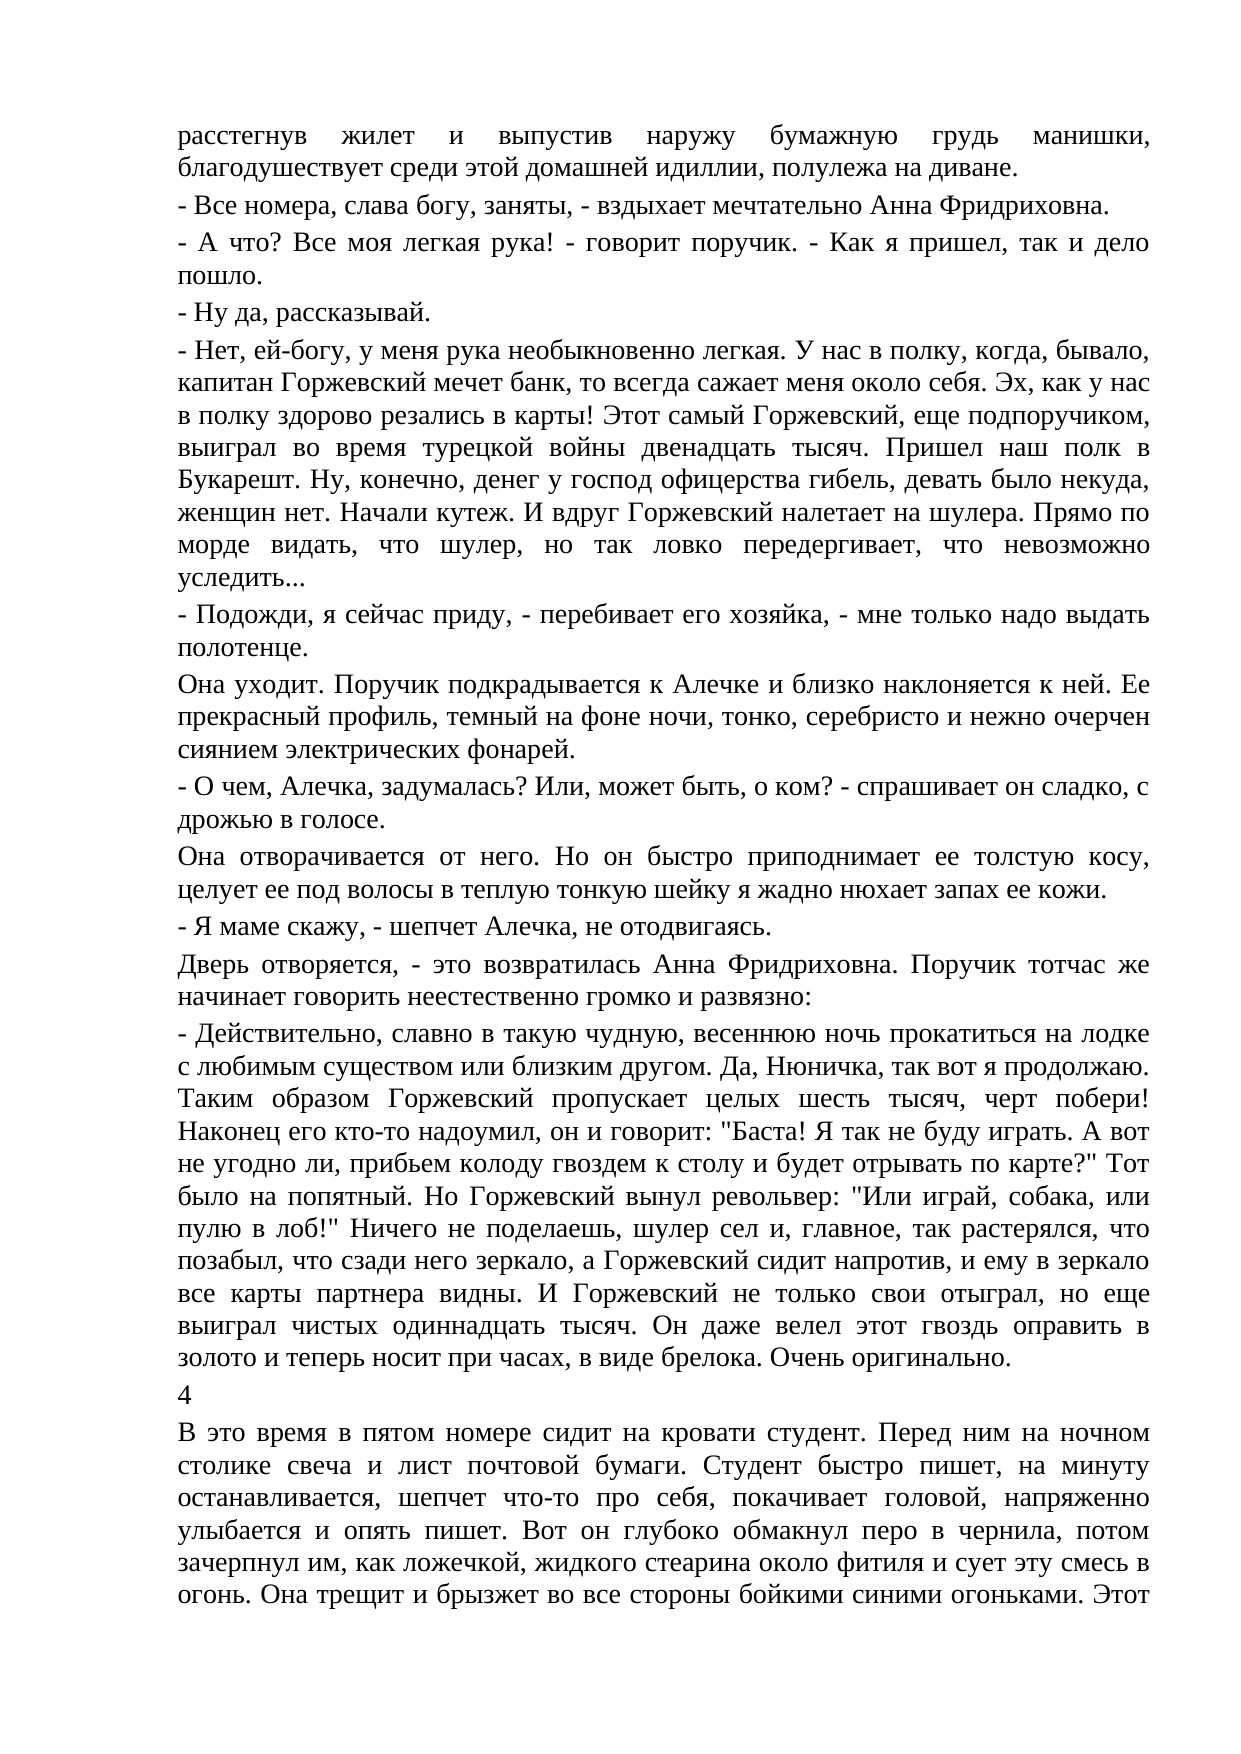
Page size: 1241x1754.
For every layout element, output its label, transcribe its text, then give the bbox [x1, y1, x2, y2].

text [177, 1416, 1152, 1610]
text Она уходит. Поручик подкрадывается к Алечке и близко наклоняется к ней. Ее прекрасный профиль, темный на фоне ночи, тонко, серебристо и нежно очерчен сиянием электрических фонарей. [177, 667, 1152, 764]
text - Нет, ей-богу, у меня рука необыкновенно легкая. У нас в полку, когда, бывало, капитан Горжевский мечет банк, то всегда сажает меня около себя. Эх, как у нас в полку здорово резались в карты! Этот самый Горжевский, еще подпоручиком, выиграл во время турецкой войны двенадцать тысяч. Пришел наш полк в Букарешт. Ну, конечно, денег у господ офицерства гибель, девать было некуда, женщин нет. Начали кутеж. И вдруг Горжевский налетает на шулера. Прямо по морде видать, что шулер, но так ловко передергивает, что невозможно уследить... [177, 333, 1152, 592]
text - Действительно, славно в такую чудную, весеннюю ночь прокатиться на лодке с любимым существом или близким другом. Да, Нюничка, так вот я продолжаю. Таким образом Горжевский пропускает целых шесть тысяч, черт побери! Наконец его кто-то надоумил, он и говорит: "Баста! Я так не буду играть. А вот не угодно ли, прибьем колоду гвоздем к столу и будет отрывать по карте?" Тот было на попятный. Но Горжевский вынул револьвер: "Или играй, собака, или пулю в лоб!" Ничего не поделаешь, шулер сел и, главное, так растерялся, что позабыл, что сзади него зеркало, а Горжевский сидит напротив, и ему в зеркало все карты партнера видны. И Горжевский не только свои отыграл, но еще выиграл чистых одиннадцать тысяч. Он даже велел этот гвоздь оправить в золото и теперь носит при часах, в виде брелока. Очень оригинально. [177, 1017, 1152, 1373]
text - О чем, Алечка, задумалась? Или, может быть, о ком? - спрашивает он сладко, с дрожью в голосе. [177, 769, 1152, 834]
text - А что? Все моя легкая рука! - говорит поручик. - Как я пришел, так и дело пошло. [177, 226, 1152, 290]
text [177, 118, 1152, 183]
text Она отворачивается от него. Но он быстро приподнимает ее толстую косу, целует ее под волосы в теплую тонкую шейку я жадно нюхает запах ее кожи. [177, 839, 1152, 904]
text - Подожди, я сейчас приду, - перебивает его хозяйка, - мне только надо выдать полотенце. [177, 597, 1152, 662]
text - Я маме скажу, - шепчет Алечка, не отодвигаясь. [177, 909, 1152, 942]
text 4 [177, 1378, 1152, 1410]
text - Ну да, рассказывай. [177, 295, 1152, 328]
text Дверь отворяется, - это возвратилась Анна Фридриховна. Поручик тотчас же начинает говорить неестественно громко и развязно: [177, 947, 1152, 1011]
text - Все номера, слава богу, заняты, - вздыхает мечтательно Анна Фридриховна. [177, 188, 1152, 220]
